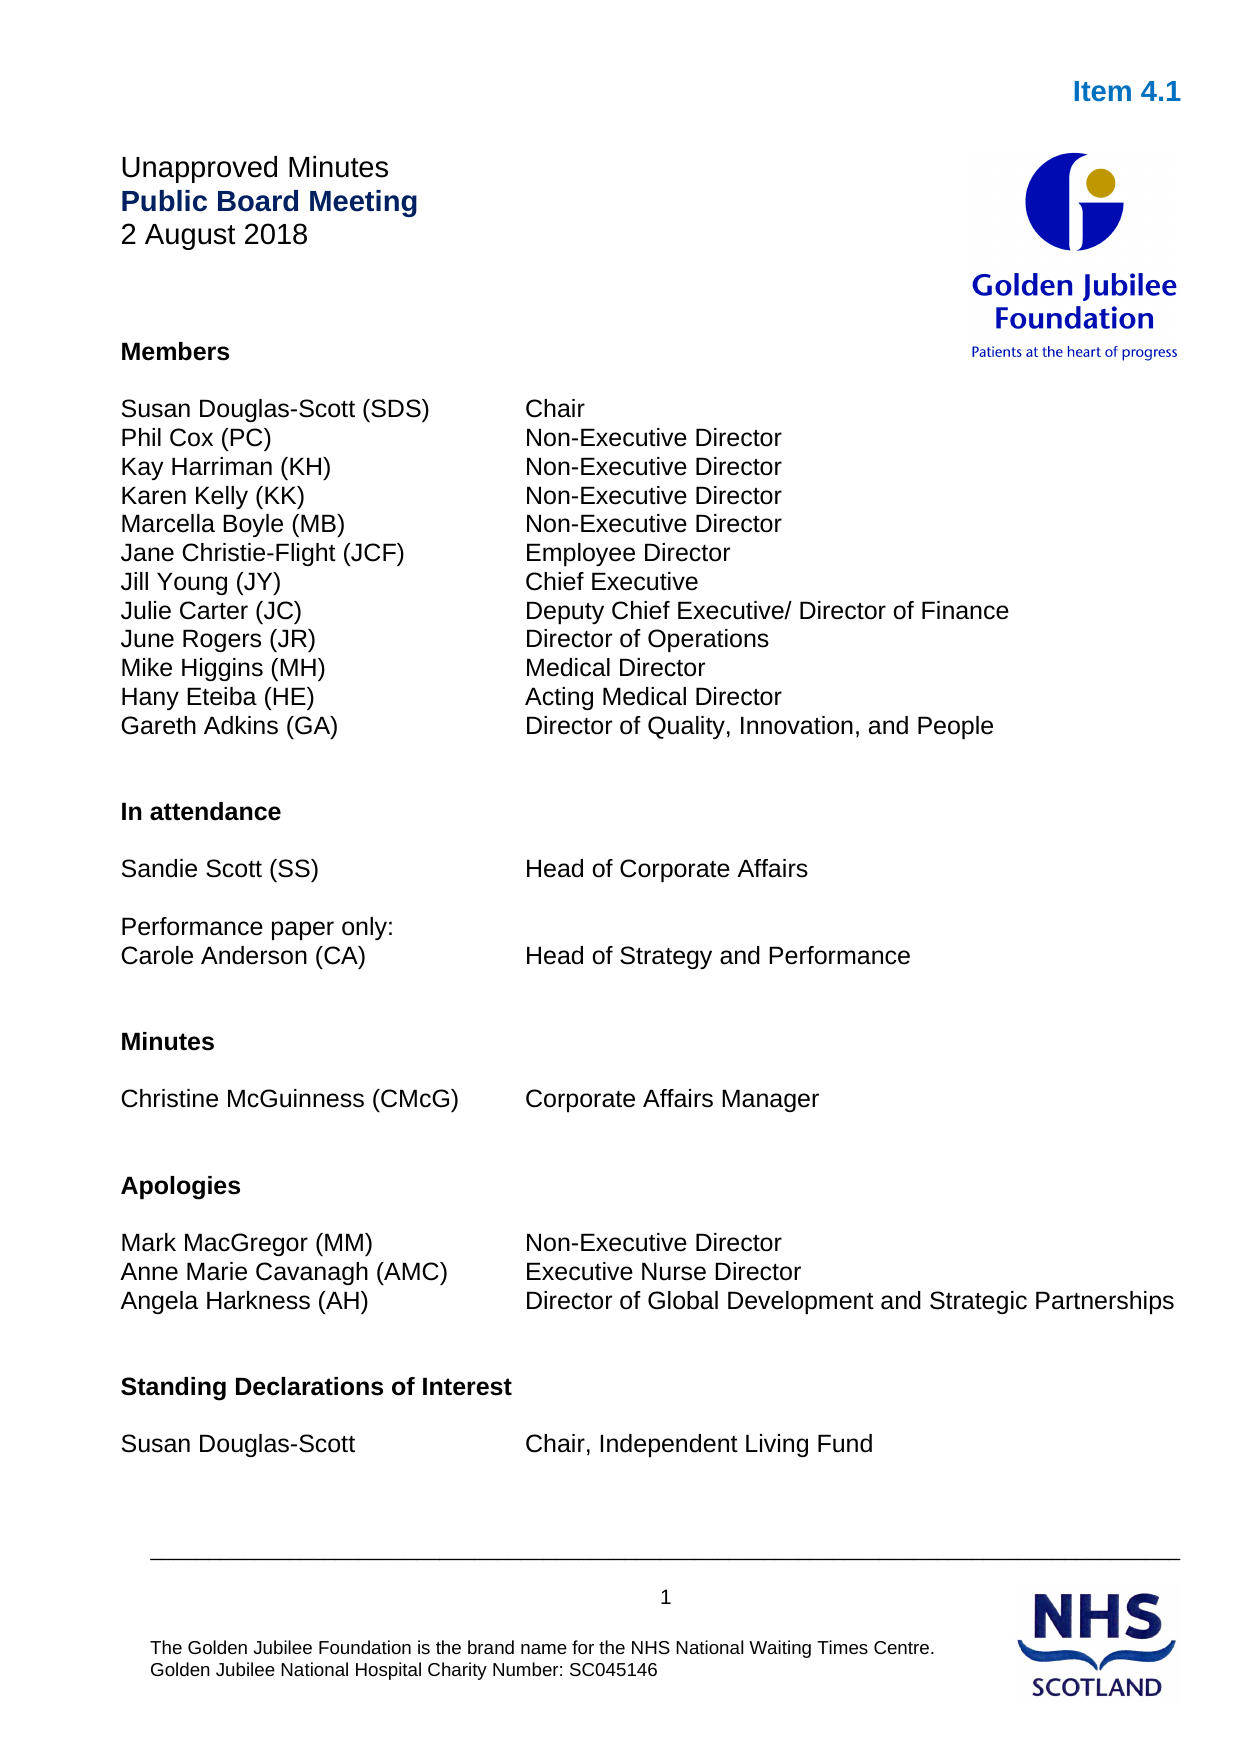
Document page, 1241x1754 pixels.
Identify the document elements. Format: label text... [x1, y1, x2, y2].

text June Rogers (JR) Director of Operations [120, 624, 1181, 653]
text Julie Carter (JC) Deputy Chief Executive/ Director of Finance [120, 596, 1181, 624]
text Sandie Scott (SS) Head of Corporate Affairs [120, 854, 1181, 883]
picture [968, 150, 1182, 364]
text Jane Christie-Flight (JCF) Employee Director [120, 538, 1181, 567]
text 2 August 2018 [120, 217, 968, 251]
text Angela Harkness (AH) Director of Global Development and Strategic Partnerships [120, 1286, 1181, 1314]
text Anne Marie Cavanagh (AMC) Executive Nurse Director [120, 1257, 1181, 1286]
picture [1015, 1583, 1182, 1703]
text Christine McGuinness (CMcG) Corporate Affairs Manager [120, 1084, 1181, 1113]
text Karen Kelly (KK) Non-Executive Director [120, 481, 1181, 509]
text Susan Douglas-Scott (SDS) Chair [120, 394, 1181, 423]
text In attendance [120, 797, 1181, 826]
text Mike Higgins (MH) Medical Director [120, 653, 1181, 682]
text Susan Douglas-Scott Chair, Independent Living Fund [120, 1429, 1181, 1458]
text Hany Eteiba (HE) Acting Medical Director [120, 682, 1181, 711]
text Unapproved Minutes [120, 150, 968, 183]
text Kay Harriman (KH) Non-Executive Director [120, 452, 1181, 481]
text Phil Cox (PC) Non-Executive Director [120, 423, 1181, 452]
text Performance paper only: [120, 912, 1181, 941]
text Mark MacGregor (MM) Non-Executive Director [120, 1228, 1181, 1257]
text Carole Anderson (CA) Head of Strategy and Performance [120, 941, 1181, 969]
text Gareth Adkins (GA) Director of Quality, Innovation, and People [120, 711, 1181, 739]
text Public Board Meeting [120, 183, 968, 217]
text Minutes [120, 1027, 1181, 1056]
text Marcella Boyle (MB) Non-Executive Director [120, 509, 1181, 538]
text Members [120, 337, 1181, 366]
text Jill Young (JY) Chief Executive [120, 567, 1181, 596]
text Apologies [120, 1171, 1181, 1199]
text Standing Declarations of Interest [120, 1372, 1181, 1401]
